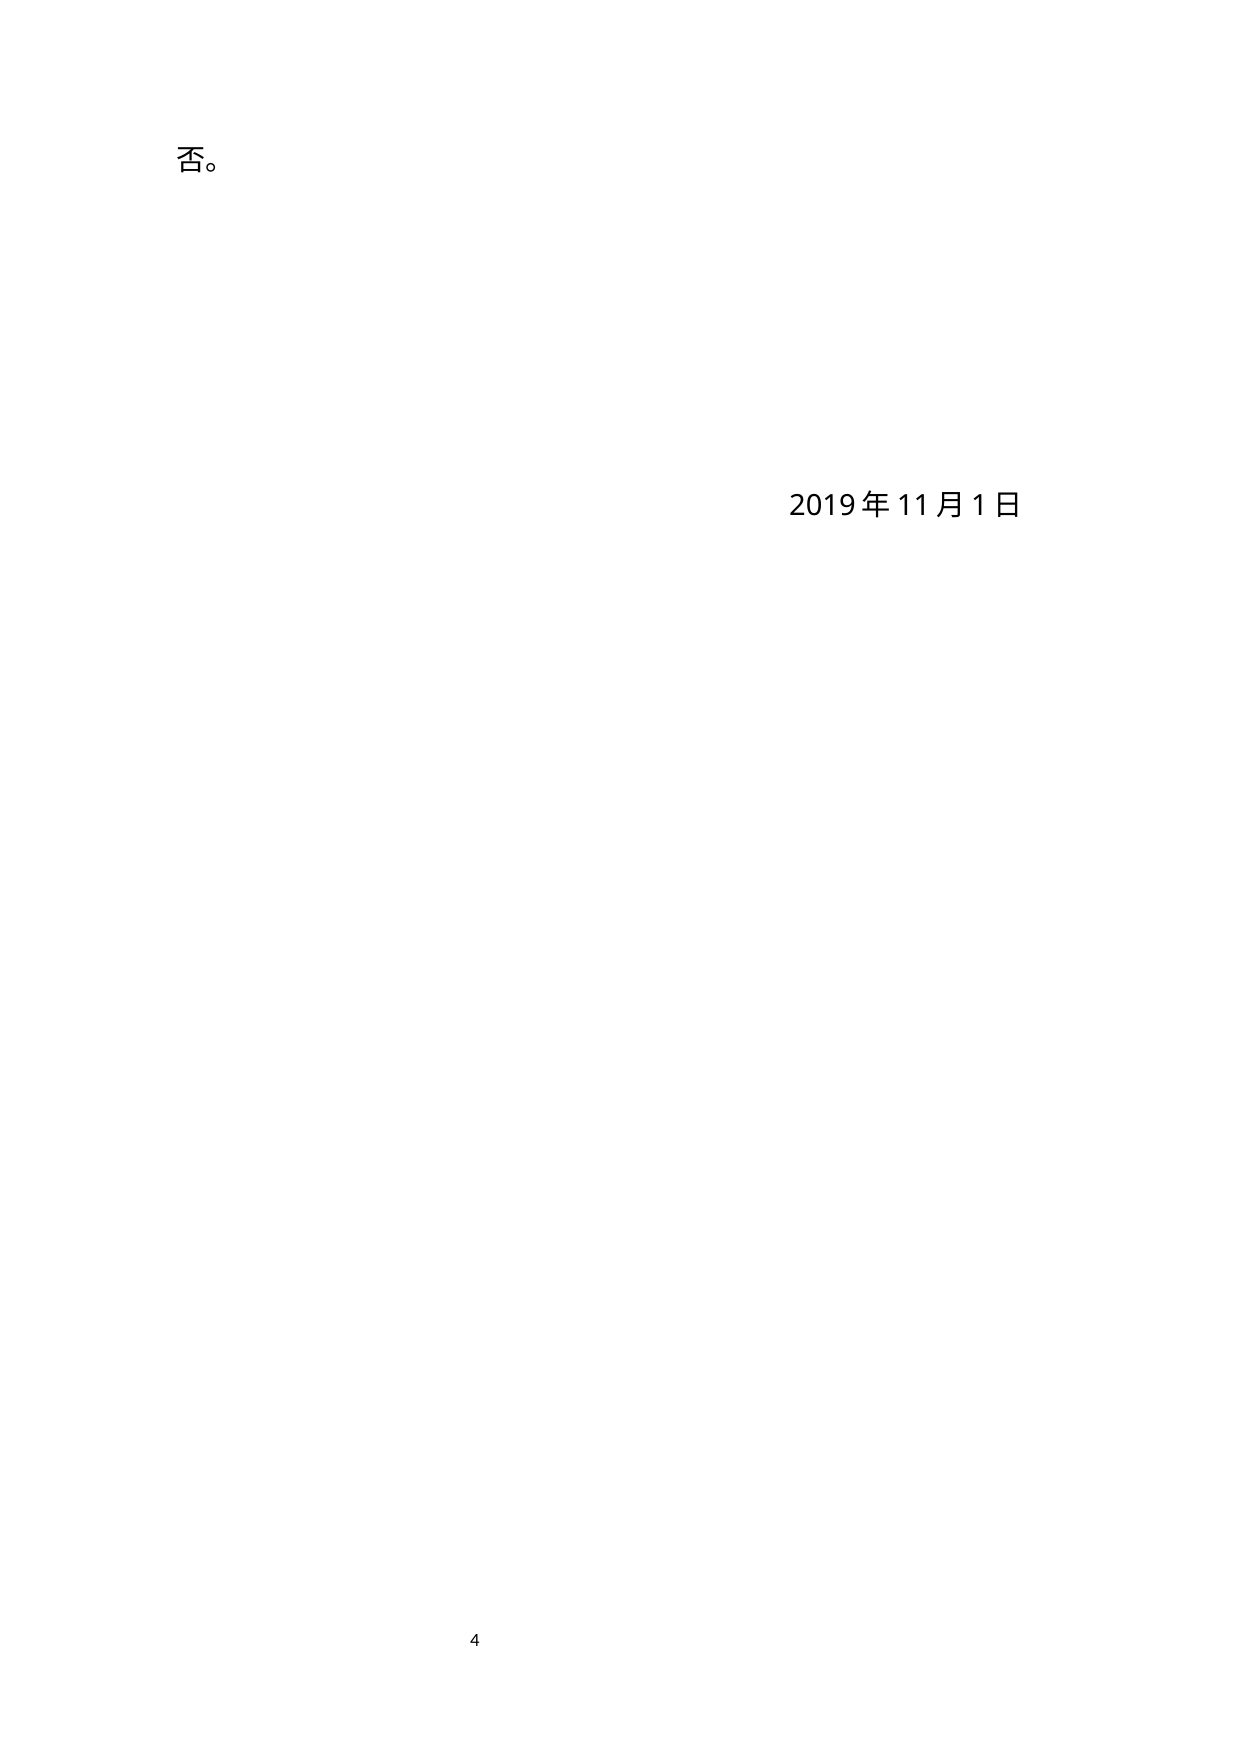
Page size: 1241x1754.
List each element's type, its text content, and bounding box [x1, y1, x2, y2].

text 2019年11月1日 [118, 470, 1122, 535]
text 否。 [118, 125, 1122, 190]
